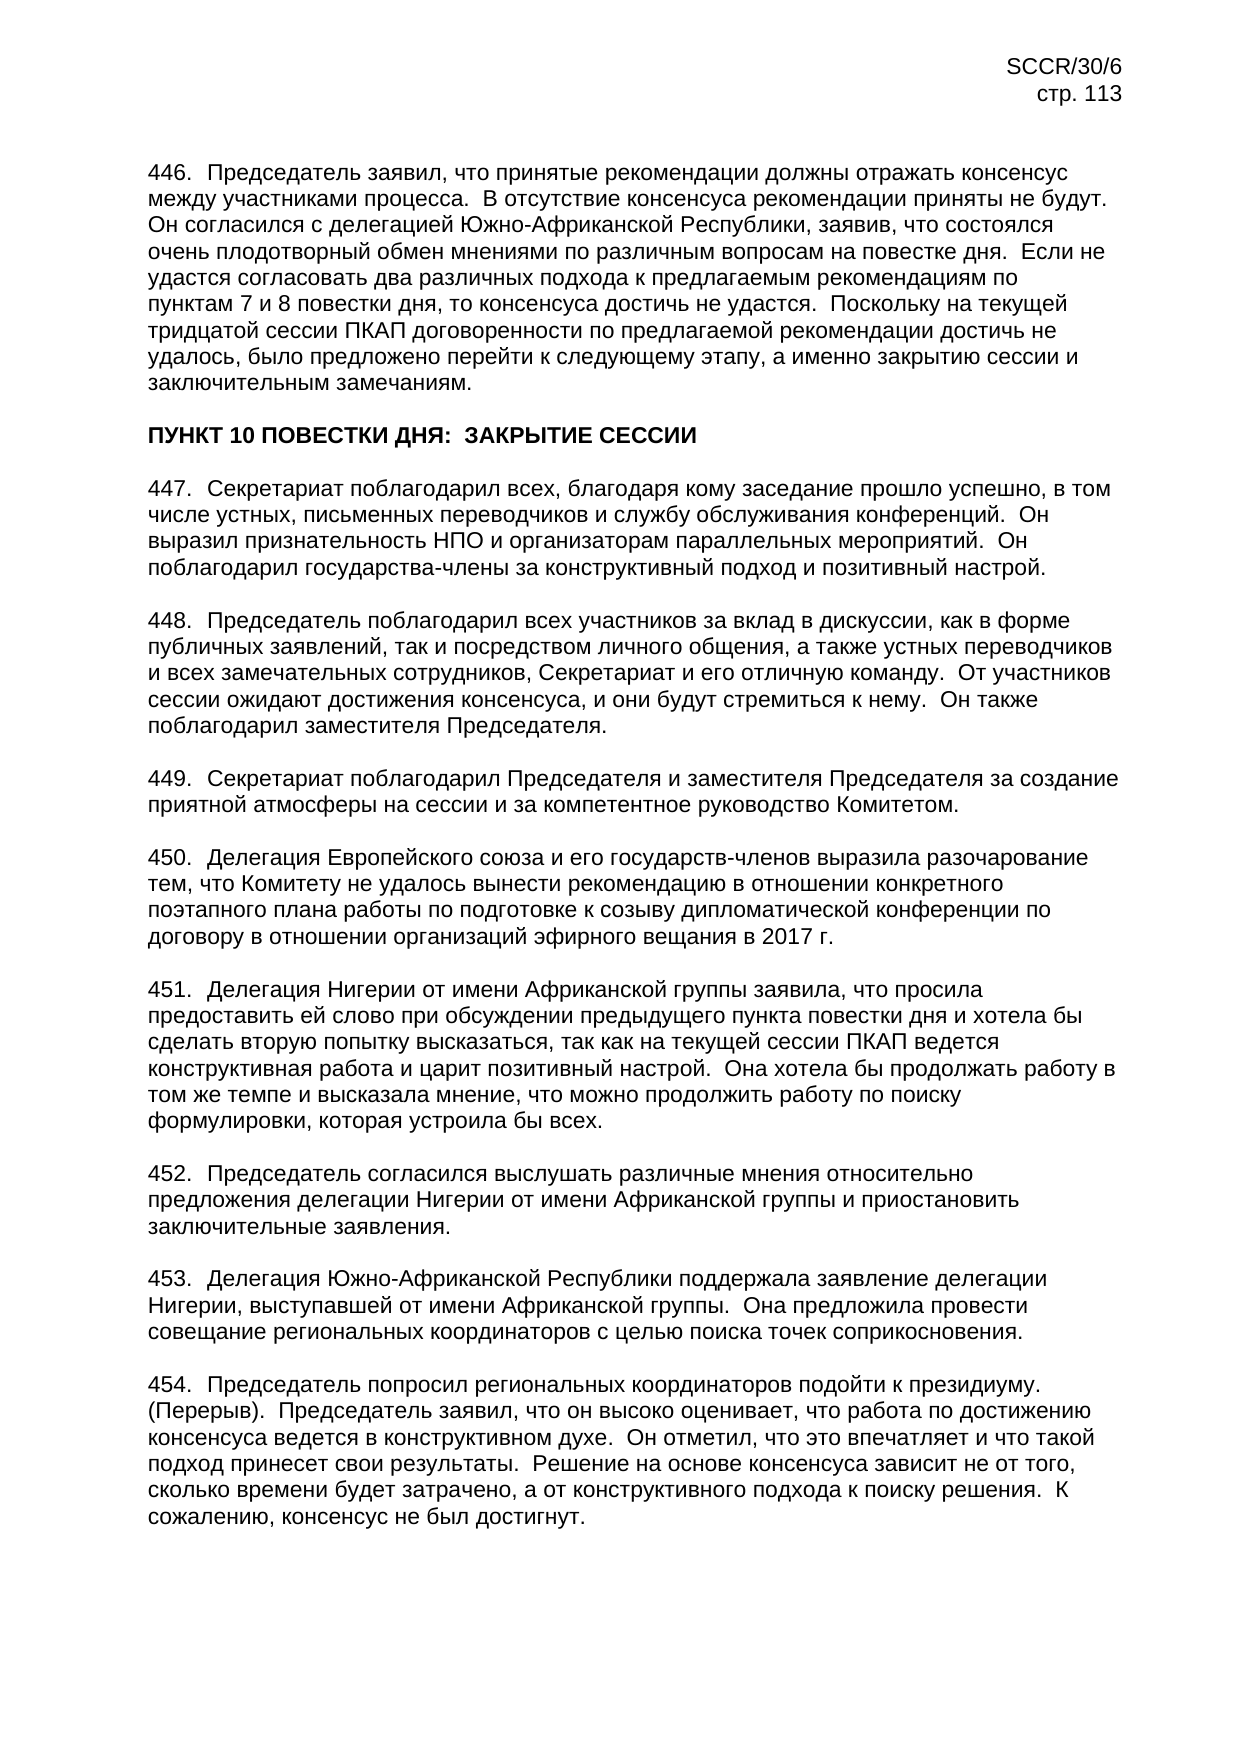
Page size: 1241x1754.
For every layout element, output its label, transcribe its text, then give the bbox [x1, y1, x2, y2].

list Председатель заявил, что принятые рекомендации должны отражать консенсус между участниками процесса. В отсутствие консенсуса рекомендации приняты не будут. Он согласился с делегацией Южно-Африканской Республики, заявив, что состоялся очень плодотворный обмен мнениями по различным вопросам на повестке дня. Если не удастся согласовать два различных подхода к предлагаемым рекомендациям по пунктам 7 и 8 повестки дня, то консенсуса достичь не удастся. Поскольку на текущей тридцатой сессии ПКАП договоренности по предлагаемой рекомендации достичь не удалось, было предложено перейти к следующему этапу, а именно закрытию сессии и заключительным замечаниям. [148, 158, 1122, 396]
list Делегация Нигерии от имени Африканской группы заявила, что просила предоставить ей слово при обсуждении предыдущего пункта повестки дня и хотела бы сделать вторую попытку высказаться, так как на текущей сессии ПКАП ведется конструктивная работа и царит позитивный настрой. Она хотела бы продолжать работу в том же темпе и высказала мнение, что можно продолжить работу по поиску формулировки, которая устроила бы всех. [148, 976, 1122, 1134]
list Делегация Южно-Африканской Республики поддержала заявление делегации Нигерии, выступавшей от имени Африканской группы. Она предложила провести совещание региональных координаторов с целью поиска точек соприкосновения. [148, 1265, 1122, 1344]
list Председатель согласился выслушать различные мнения относительно предложения делегации Нигерии от имени Африканской группы и приостановить заключительные заявления. [148, 1160, 1122, 1239]
list Секретариат поблагодарил всех, благодаря кому заседание прошло успешно, в том числе устных, письменных переводчиков и службу обслуживания конференций. Он выразил признательность НПО и организаторам параллельных мероприятий. Он поблагодарил государства-члены за конструктивный подход и позитивный настрой. [148, 475, 1122, 580]
list Председатель поблагодарил всех участников за вклад в дискуссии, как в форме публичных заявлений, так и посредством личного общения, а также устных переводчиков и всех замечательных сотрудников, Секретариат и его отличную команду. От участников сессии ожидают достижения консенсуса, и они будут стремиться к нему. Он также поблагодарил заместителя Председателя. [148, 607, 1122, 738]
list Делегация Европейского союза и его государств-членов выразила разочарование тем, что Комитету не удалось вынести рекомендацию в отношении конкретного поэтапного плана работы по подготовке к созыву дипломатической конференции по договору в отношении организаций эфирного вещания в 2017 г. [148, 844, 1122, 949]
list ПУНКТ 10 ПОВЕСТКИ ДНЯ: ЗАКРЫТИЕ СЕССИИ [148, 422, 1122, 448]
list Секретариат поблагодарил Председателя и заместителя Председателя за создание приятной атмосферы на сессии и за компетентное руководство Комитетом. [148, 765, 1122, 817]
list Председатель попросил региональных координаторов подойти к президиуму. (Перерыв). Председатель заявил, что он высоко оценивает, что работа по достижению консенсуса ведется в конструктивном духе. Он отметил, что это впечатляет и что такой подход принесет свои результаты. Решение на основе консенсуса зависит не от того, сколько времени будет затрачено, а от конструктивного подхода к поиску решения. К сожалению, консенсус не был достигнут. [148, 1371, 1122, 1529]
